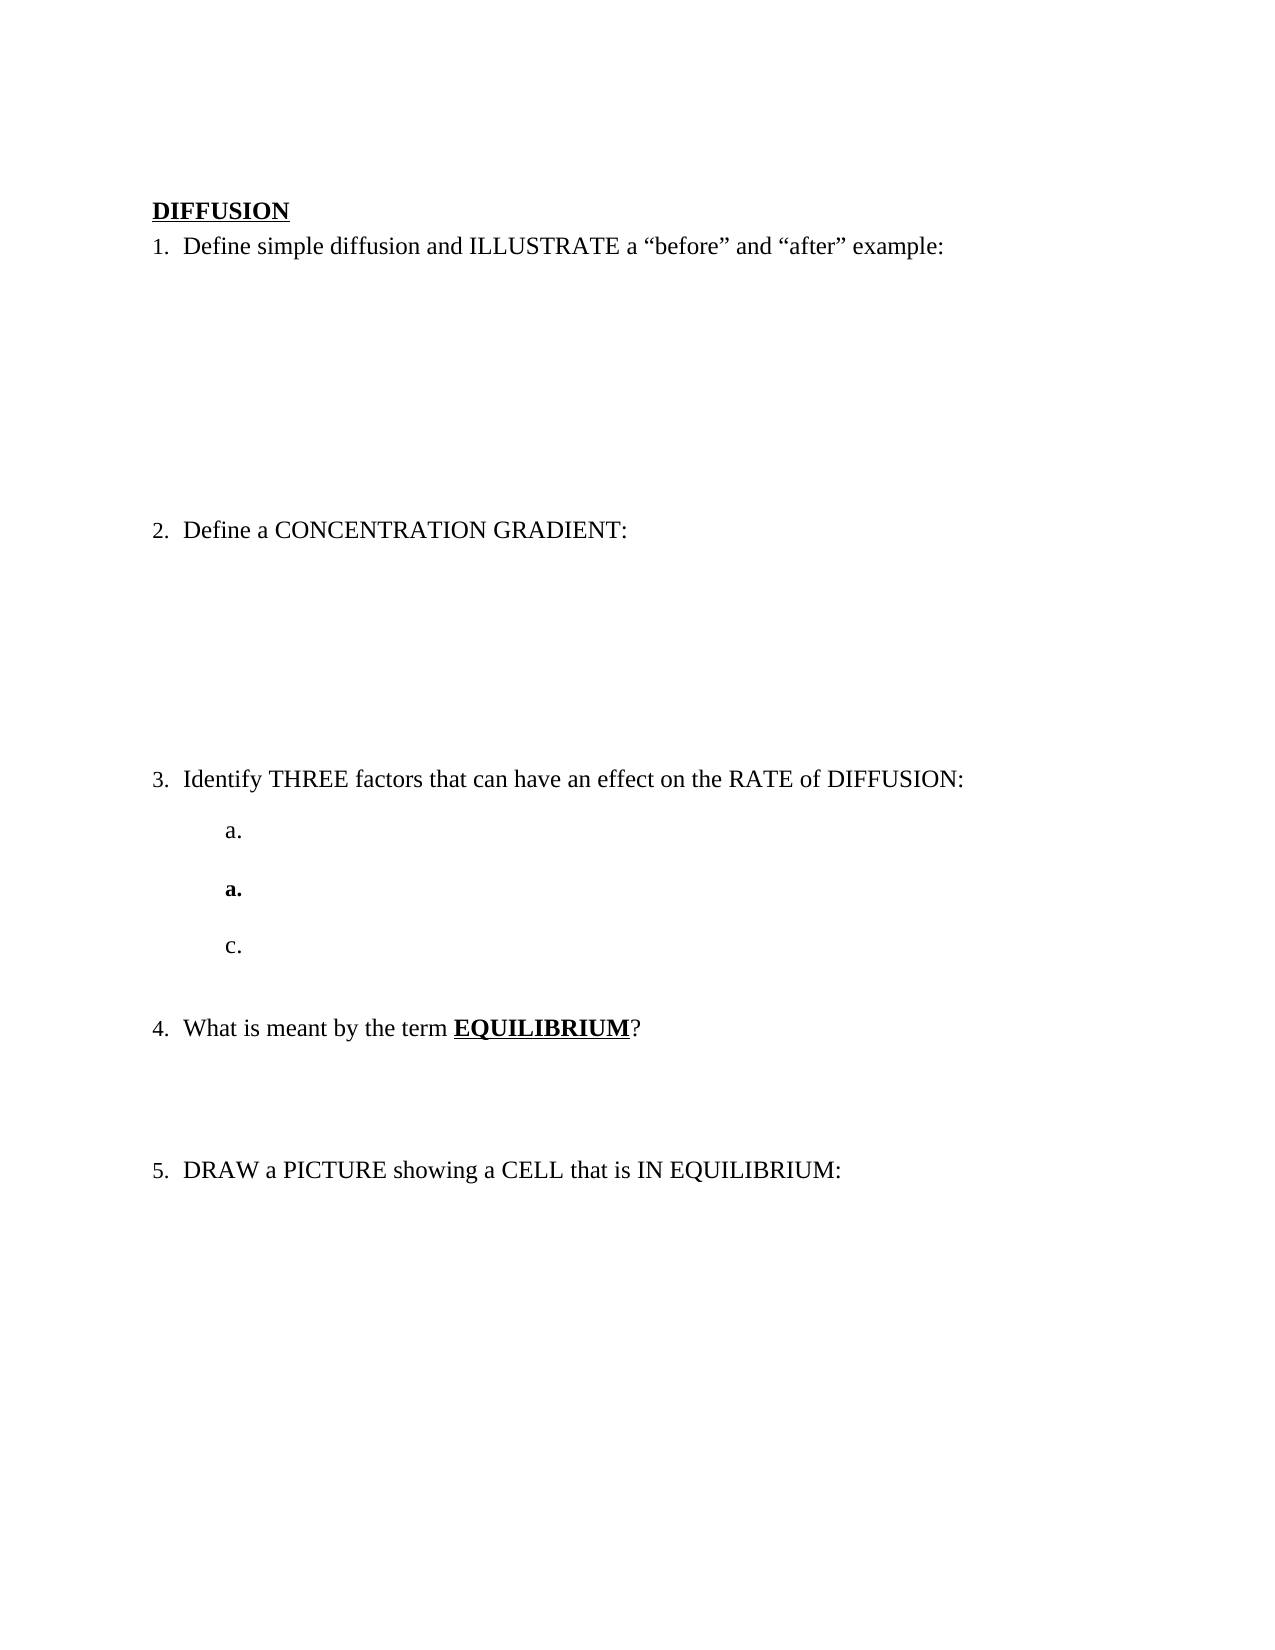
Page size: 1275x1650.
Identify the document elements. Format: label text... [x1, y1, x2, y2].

text DIFFUSION [152, 150, 1014, 236]
text a. [225, 792, 1125, 850]
list What is meant by the term EQUILIBRIUM? [152, 1018, 454, 1041]
list DRAW a PICTURE showing a CELL that is IN EQUILIBRIUM: [152, 1160, 1125, 1183]
list c. [225, 850, 317, 965]
list Identify THREE factors that can have an effect on the RATE of DIFFUSION: [152, 769, 1125, 792]
list What is meant by the term EQUILIBRIUM? [630, 1018, 1125, 1041]
list Define simple diffusion and ILLUSTRATE a “before” and “after” example: [152, 236, 1125, 259]
list Define a CONCENTRATION GRADIENT: [152, 520, 1125, 543]
